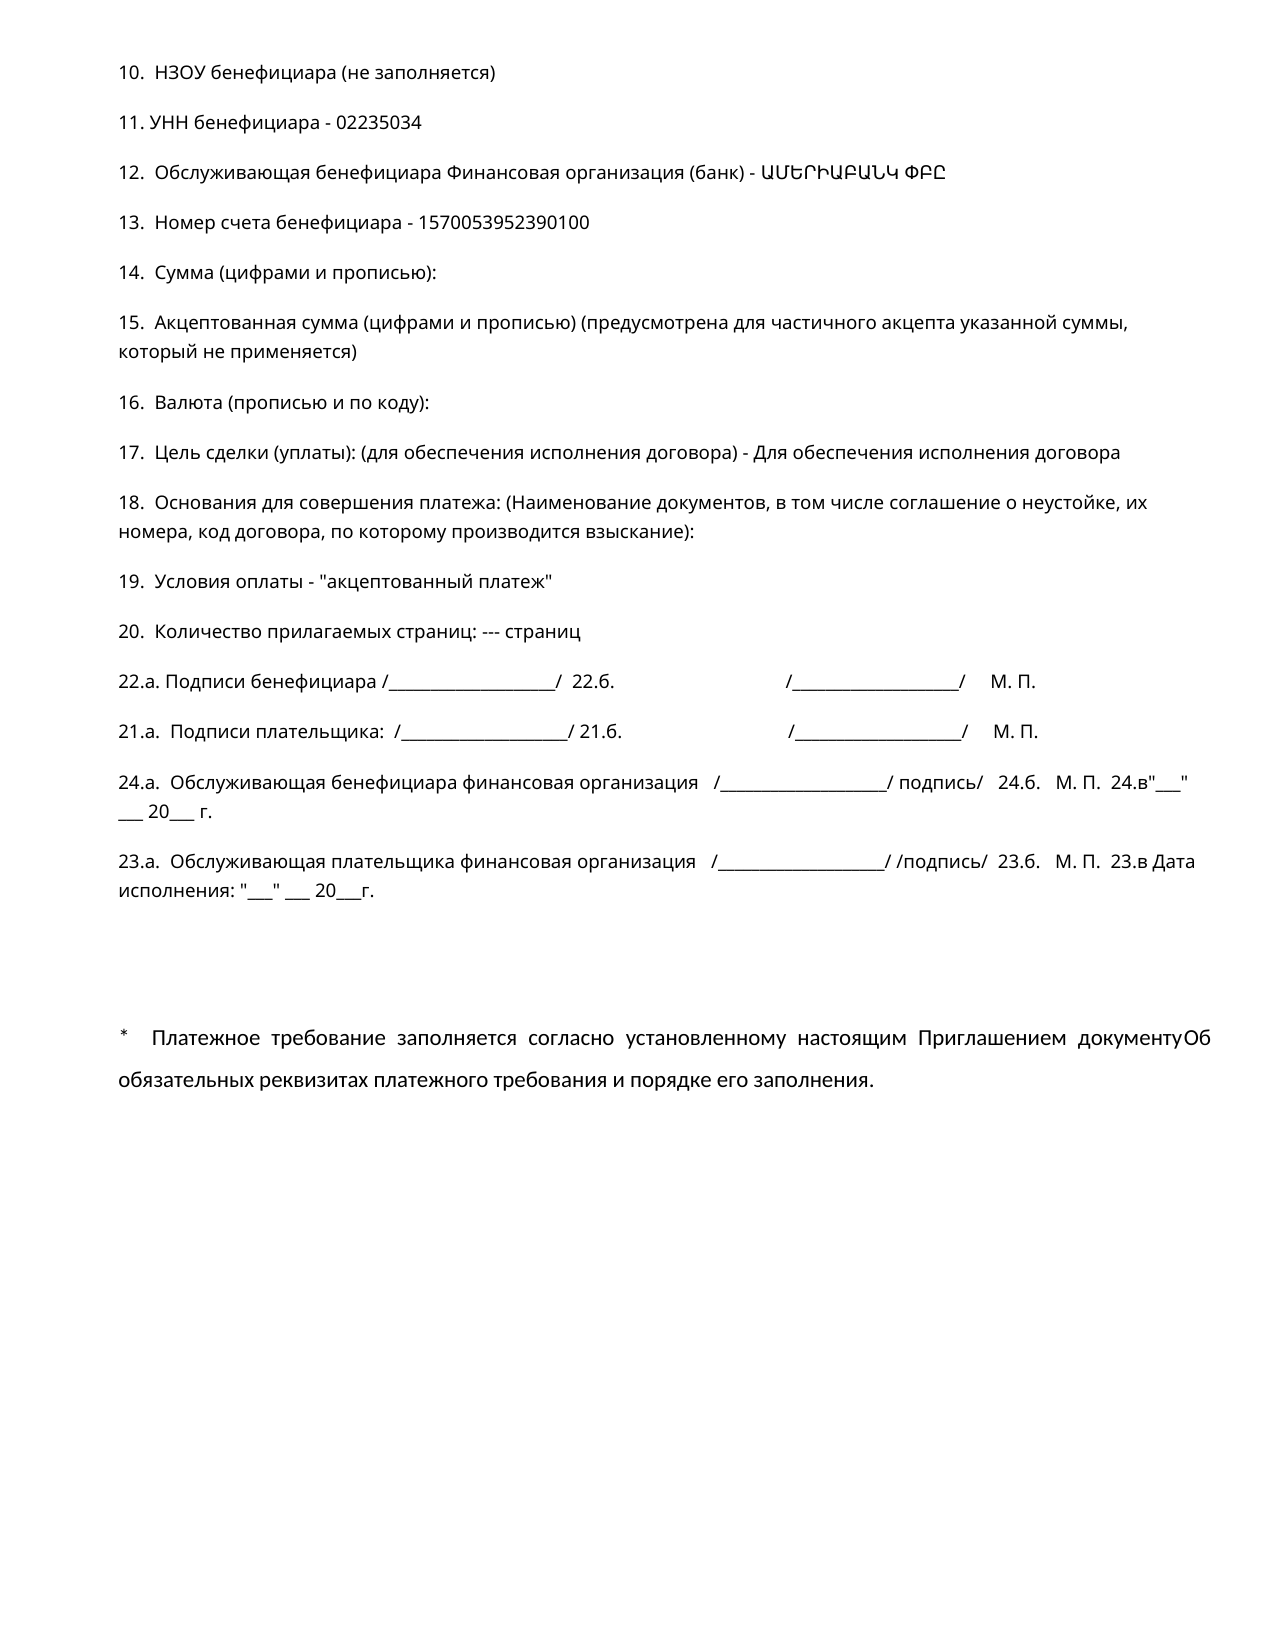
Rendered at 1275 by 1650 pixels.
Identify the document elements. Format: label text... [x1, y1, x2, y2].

text * Платежное требование заполняется согласно установленному настоящим Приглашением документуОб обязательных реквизитах платежного требования и порядке его заполнения. [118, 1023, 1211, 1093]
